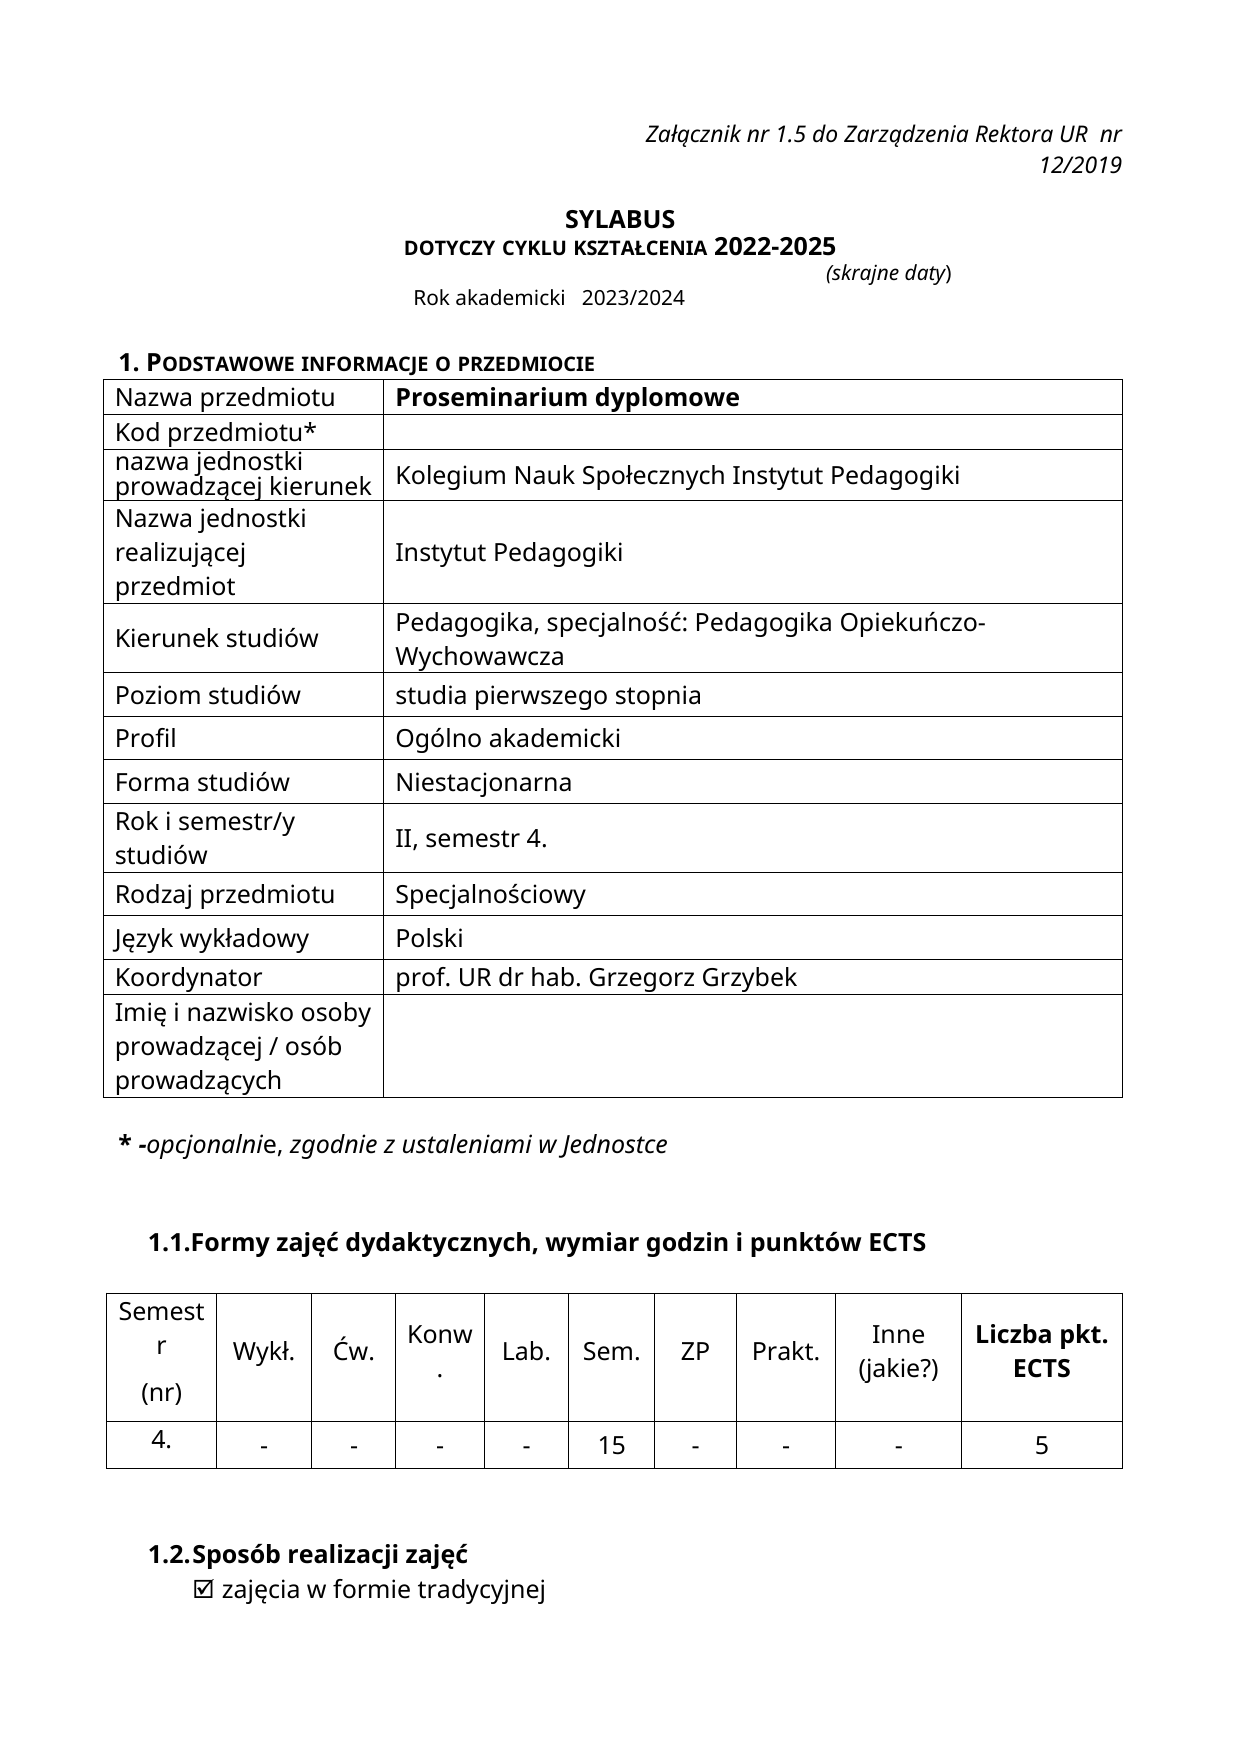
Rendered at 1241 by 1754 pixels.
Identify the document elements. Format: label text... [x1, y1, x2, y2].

table_cell Rok i semestr/y studiów [104, 804, 383, 872]
table_cell Kod przedmiotu* [104, 415, 383, 449]
table_cell prof. UR dr hab. Grzegorz Grzybek [384, 960, 1122, 994]
text * -opcjonalnie, zgodnie z ustaleniami w Jednostce [118, 1127, 1122, 1161]
text Załącznik nr 1.5 do Zarządzenia Rektora UR nr 12/2019 [118, 118, 1122, 181]
text Rok akademicki 2023/2024 [118, 286, 1122, 311]
text zajęcia w formie tradycyjnej [192, 1571, 1122, 1605]
table_header Liczba pkt. ECTS [962, 1294, 1122, 1421]
table_cell Profil [104, 717, 383, 759]
table_cell Rodzaj przedmiotu [104, 873, 383, 915]
table_cell - [737, 1422, 835, 1468]
table_header Inne (jakie?) [836, 1294, 961, 1421]
text (skrajne daty) [118, 261, 1122, 286]
table_cell studia pierwszego stopnia [384, 673, 1122, 716]
table_cell Nazwa jednostki realizującej przedmiot [104, 501, 383, 603]
table_cell nazwa jednostki prowadzącej kierunek [104, 450, 383, 500]
table_cell [384, 415, 1122, 449]
table_cell [384, 995, 1122, 1097]
table_cell Pedagogika, specjalność: Pedagogika Opiekuńczo-Wychowawcza [384, 604, 1122, 672]
table_cell - [396, 1422, 484, 1468]
table_cell - [217, 1422, 311, 1468]
table_cell Polski [384, 916, 1122, 959]
table_cell Koordynator [104, 960, 383, 994]
text 1. Podstawowe informacje o przedmiocie [118, 344, 1122, 379]
text dotyczy cyklu kształcenia 2022-2025 [118, 236, 1122, 261]
table_header Prakt. [737, 1294, 835, 1421]
table_cell Imię i nazwisko osoby prowadzącej / osób prowadzących [104, 995, 383, 1097]
table_cell - [836, 1422, 961, 1468]
text 1.1.Formy zajęć dydaktycznych, wymiar godzin i punktów ECTS [148, 1224, 1122, 1258]
text SYLABUS [118, 201, 1122, 236]
table_cell - [485, 1422, 568, 1468]
table_header Nazwa przedmiotu [104, 380, 383, 414]
table_header Konw. [396, 1294, 484, 1421]
table_header Sem. [569, 1294, 654, 1421]
text 1.2. Sposób realizacji zajęć [148, 1537, 1122, 1571]
table_header ZP [655, 1294, 736, 1421]
table_cell - [655, 1422, 736, 1468]
table_cell Kolegium Nauk Społecznych Instytut Pedagogiki [384, 450, 1122, 500]
table_header Ćw. [312, 1294, 395, 1421]
table_cell 15 [569, 1422, 654, 1468]
table_cell Język wykładowy [104, 916, 383, 959]
table_cell - [312, 1422, 395, 1468]
table_cell II, semestr 4. [384, 804, 1122, 872]
table_header Wykł. [217, 1294, 311, 1421]
table_header Lab. [485, 1294, 568, 1421]
table_cell 5 [962, 1422, 1122, 1468]
table_cell Specjalnościowy [384, 873, 1122, 915]
table_cell Ogólno akademicki [384, 717, 1122, 759]
table_cell Instytut Pedagogiki [384, 501, 1122, 603]
table_cell 4. [107, 1422, 216, 1468]
table_cell Forma studiów [104, 760, 383, 803]
table_cell Kierunek studiów [104, 604, 383, 672]
table_cell Poziom studiów [104, 673, 383, 716]
table_cell Niestacjonarna [384, 760, 1122, 803]
table_header Proseminarium dyplomowe [384, 380, 1122, 414]
table_header Semestr (nr) [107, 1294, 216, 1421]
